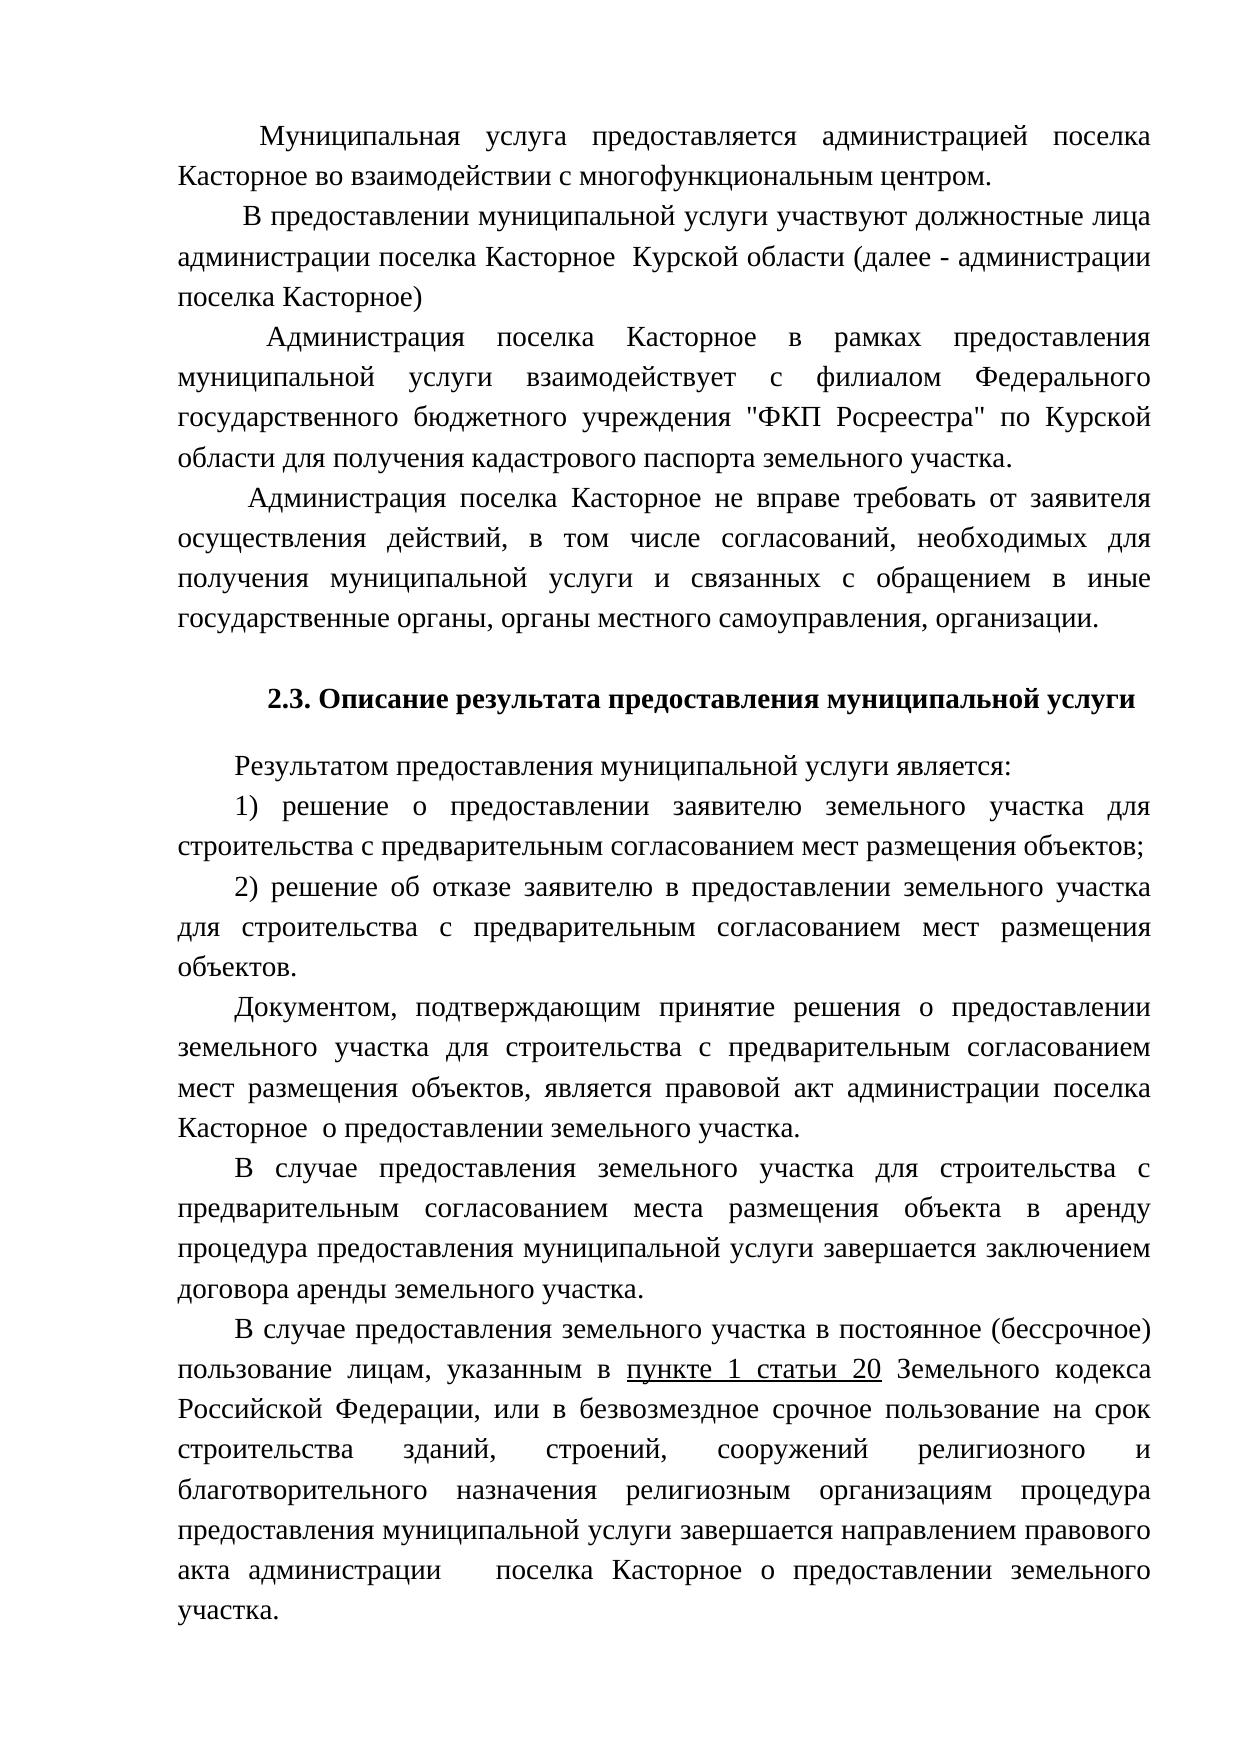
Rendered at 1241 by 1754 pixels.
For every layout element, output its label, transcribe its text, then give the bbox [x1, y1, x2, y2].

text В случае предоставления земельного участка для строительства с предварительным согласованием места размещения объекта в аренду процедура предоставления муниципальной услуги завершается заключением договора аренды земельного участка. [177, 1150, 1152, 1304]
text 2.3. Описание результата предоставления муниципальной услуги [177, 681, 1152, 714]
text Администрация поселка Касторное в рамках предоставления муниципальной услуги взаимодействует с филиалом Федерального государственного бюджетного учреждения "ФКП Росреестра" по Курской области для получения кадастрового паспорта земельного участка. [177, 319, 1152, 473]
text В предоставлении муниципальной услуги участвуют должностные лица администрации поселка Касторное Курской области (далее - администрации поселка Касторное) [177, 198, 1152, 312]
text Результатом предоставления муниципальной услуги является: [177, 748, 1152, 782]
text Администрация поселка Касторное не вправе требовать от заявителя осуществления действий, в том числе согласований, необходимых для получения муниципальной услуги и связанных с обращением в иные государственные органы, органы местного самоуправления, организации. [177, 480, 1152, 634]
text 1) решение о предоставлении заявителю земельного участка для строительства с предварительным согласованием мест размещения объектов; [177, 788, 1152, 862]
text Документом, подтверждающим принятие решения о предоставлении земельного участка для строительства с предварительным согласованием мест размещения объектов, является правовой акт администрации поселка Касторное о предоставлении земельного участка. [177, 989, 1152, 1143]
text Муниципальная услуга предоставляется администрацией поселка Касторное во взаимодействии с многофункциональным центром. [177, 118, 1152, 192]
text 2) решение об отказе заявителю в предоставлении земельного участка для строительства с предварительным согласованием мест размещения объектов. [177, 869, 1152, 983]
text В случае предоставления земельного участка в постоянное (бессрочное) пользование лицам, указанным в пункте 1 статьи 20 Земельного кодекса Российской Федерации, или в безвозмездное срочное пользование на срок строительства зданий, строений, сооружений религиозного и благотворительного назначения религиозным организациям процедура предоставления муниципальной услуги завершается направлением правового акта администрации поселка Касторное о предоставлении земельного участка. [177, 1311, 1152, 1626]
